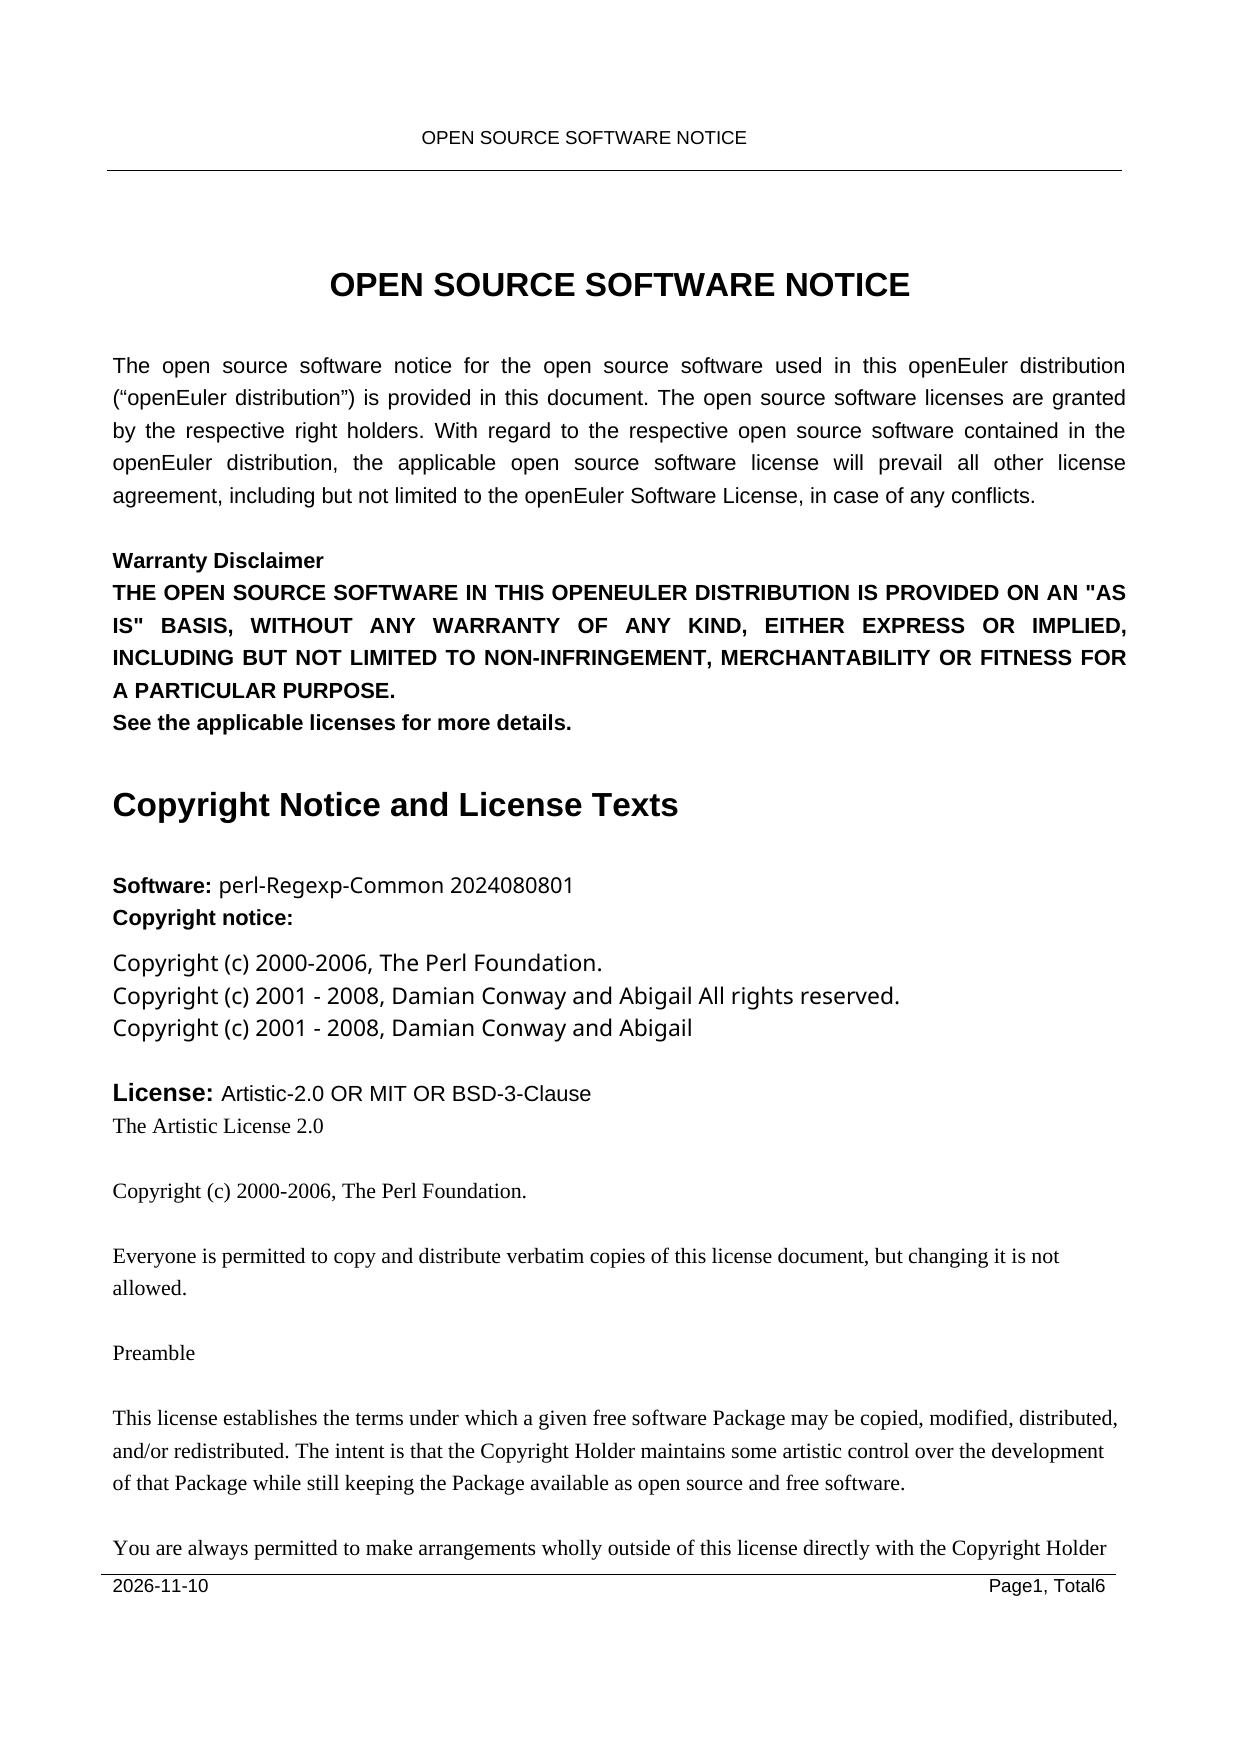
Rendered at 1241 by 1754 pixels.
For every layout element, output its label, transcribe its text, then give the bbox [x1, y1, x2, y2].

text Copyright notice: [112, 901, 1128, 934]
text OPEN SOURCE SOFTWARE NOTICE [112, 251, 1128, 316]
text Copyright (c) 2000-2006, The Perl Foundation. Copyright (c) 2001 - 2008, Damian Conway and Abigail All rights reserved. Copyright (c) 2001 - 2008, Damian Conway and Abigail [112, 947, 1128, 1077]
text Warranty Disclaimer [112, 544, 1128, 576]
text Copyright Notice and License Texts [112, 771, 1128, 836]
text The open source software notice for the open source software used in this openEuler distribution (“openEuler distribution”) is provided in this document. The open source software licenses are granted by the respective right holders. With regard to the respective open source software contained in the openEuler distribution, the applicable open source software license will prevail all other license agreement, including but not limited to the openEuler Software License, in case of any conflicts. [112, 349, 1128, 511]
text License: Artistic-2.0 OR MIT OR BSD-3-Clause [112, 1077, 1128, 1109]
title Software: perl-Regexp-Common 2024080801 [112, 869, 1128, 901]
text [112, 1109, 1128, 1564]
text THE OPEN SOURCE SOFTWARE IN THIS OPENEULER DISTRIBUTION IS PROVIDED ON AN "AS IS" BASIS, WITHOUT ANY WARRANTY OF ANY KIND, EITHER EXPRESS OR IMPLIED, INCLUDING BUT NOT LIMITED TO NON-INFRINGEMENT, MERCHANTABILITY OR FITNESS FOR A PARTICULAR PURPOSE. See the applicable licenses for more details. [112, 576, 1128, 739]
